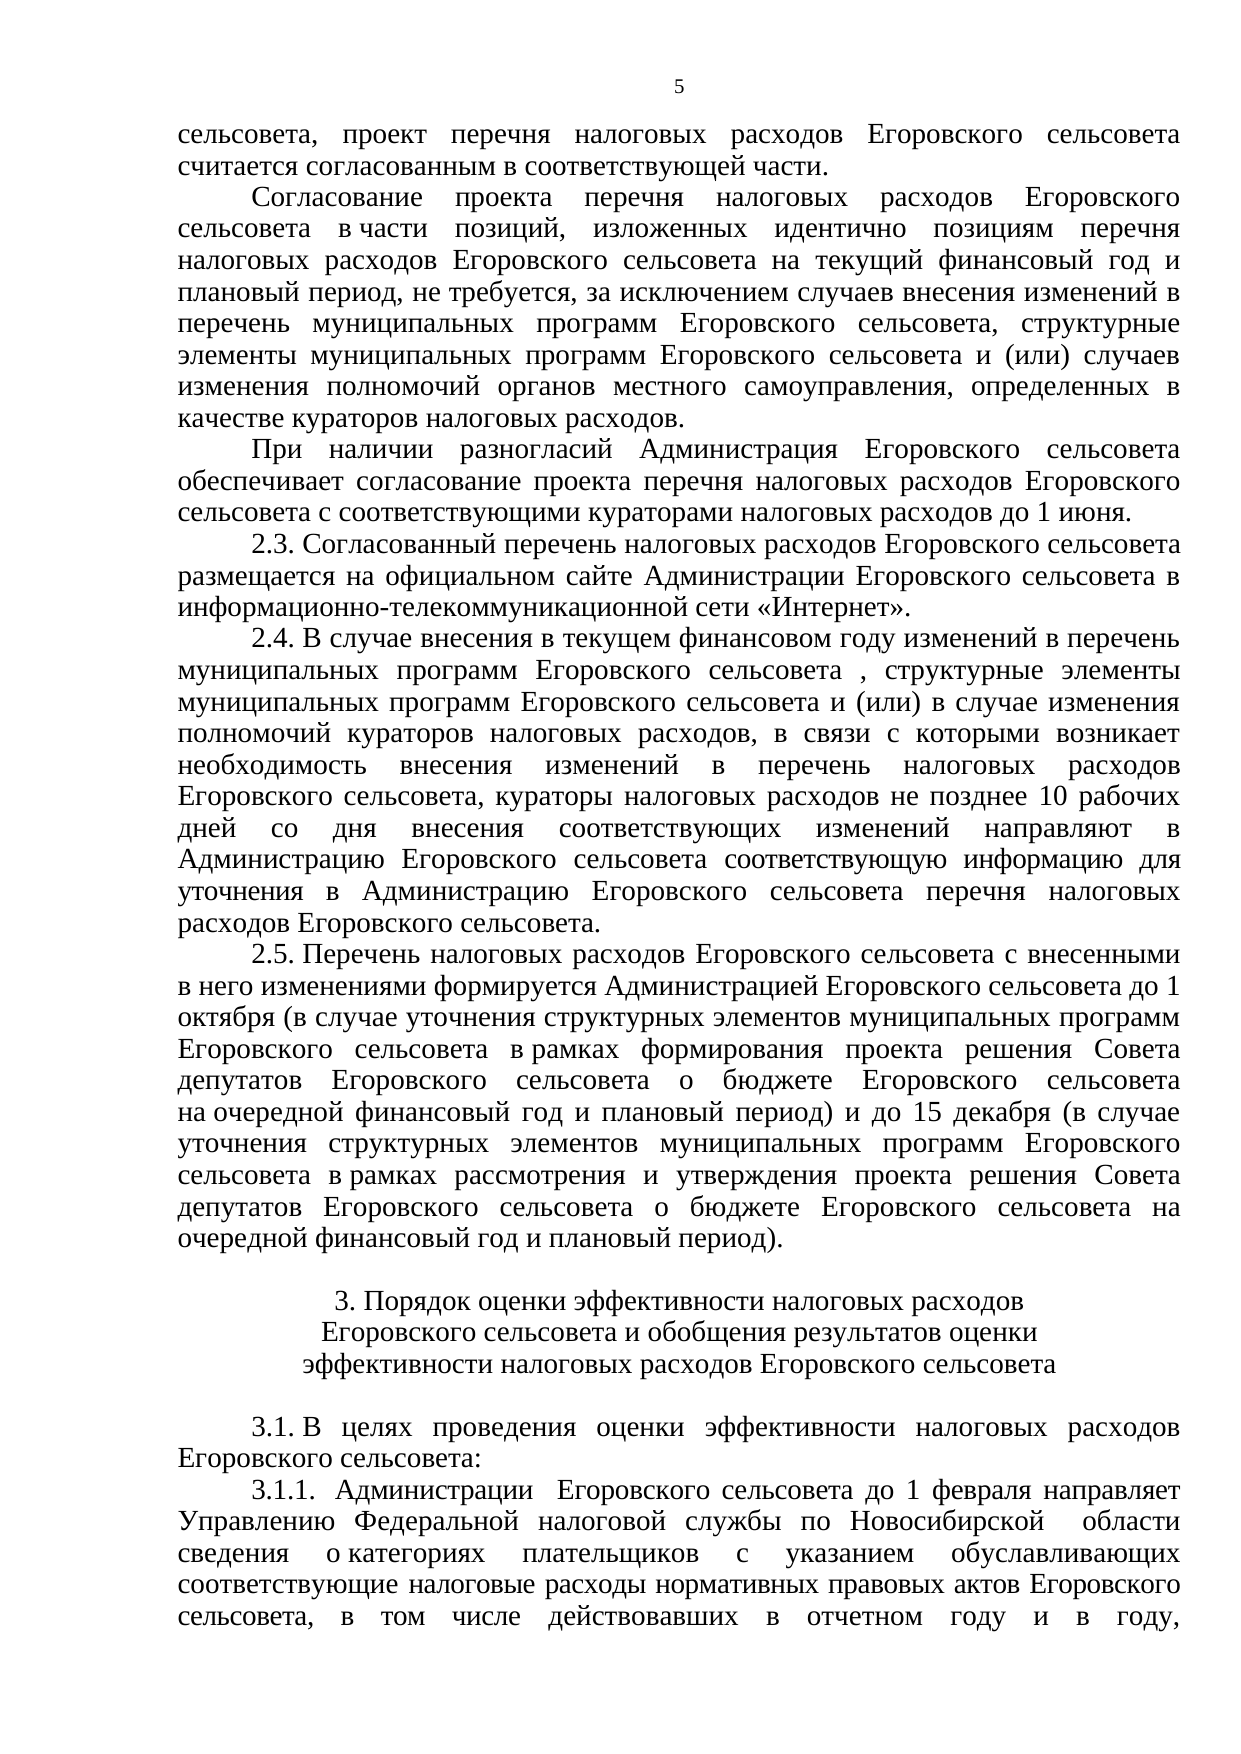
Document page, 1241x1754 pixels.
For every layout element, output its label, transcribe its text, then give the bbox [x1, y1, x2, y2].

text Согласование проекта перечня налоговых расходов Егоровского сельсовета в части позиций, изложенных идентично позициям перечня налоговых расходов Егоровского сельсовета на текущий финансовый год и плановый период, не требуется, за исключением случаев внесения изменений в перечень муниципальных программ Егоровского сельсовета, структурные элементы муниципальных программ Егоровского сельсовета и (или) случаев изменения полномочий органов местного самоуправления, определенных в качестве кураторов налоговых расходов. [177, 181, 1181, 433]
text 2.4. В случае внесения в текущем финансовом году изменений в перечень муниципальных программ Егоровского сельсовета , структурные элементы муниципальных программ Егоровского сельсовета и (или) в случае изменения полномочий кураторов налоговых расходов, в связи с которыми возникает необходимость внесения изменений в перечень налоговых расходов Егоровского сельсовета, кураторы налоговых расходов не позднее 10 рабочих дней со дня внесения соответствующих изменений направляют в Администрацию Егоровского сельсовета соответствующую информацию для уточнения в Администрацию Егоровского сельсовета перечня налоговых расходов Егоровского сельсовета. [177, 623, 1181, 938]
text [177, 118, 1181, 181]
text 2.5. Перечень налоговых расходов Егоровского сельсовета с внесенными в него изменениями формируется Администрацией Егоровского сельсовета до 1 октября (в случае уточнения структурных элементов муниципальных программ Егоровского сельсовета в рамках формирования проекта решения Совета депутатов Егоровского сельсовета о бюджете Егоровского сельсовета на очередной финансовый год и плановый период) и до 15 декабря (в случае уточнения структурных элементов муниципальных программ Егоровского сельсовета в рамках рассмотрения и утверждения проекта решения Совета депутатов Егоровского сельсовета о бюджете Егоровского сельсовета на очередной финансовый год и плановый период). [177, 938, 1181, 1254]
text эффективности налоговых расходов Егоровского сельсовета [177, 1348, 1181, 1379]
text Егоровского сельсовета и обобщения результатов оценки [177, 1317, 1181, 1348]
text 3.1. В целях проведения оценки эффективности налоговых расходов Егоровского сельсовета: [177, 1411, 1181, 1474]
text 2.3. Согласованный перечень налоговых расходов Егоровского сельсовета размещается на официальном сайте Администрации Егоровского сельсовета в информационно-телекоммуникационной сети «Интернет». [177, 528, 1181, 623]
text При наличии разногласий Администрация Егоровского сельсовета обеспечивает согласование проекта перечня налоговых расходов Егоровского сельсовета с соответствующими кураторами налоговых расходов до 1 июня. [177, 433, 1181, 528]
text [177, 1474, 1181, 1632]
text 3. Порядок оценки эффективности налоговых расходов [177, 1285, 1181, 1317]
